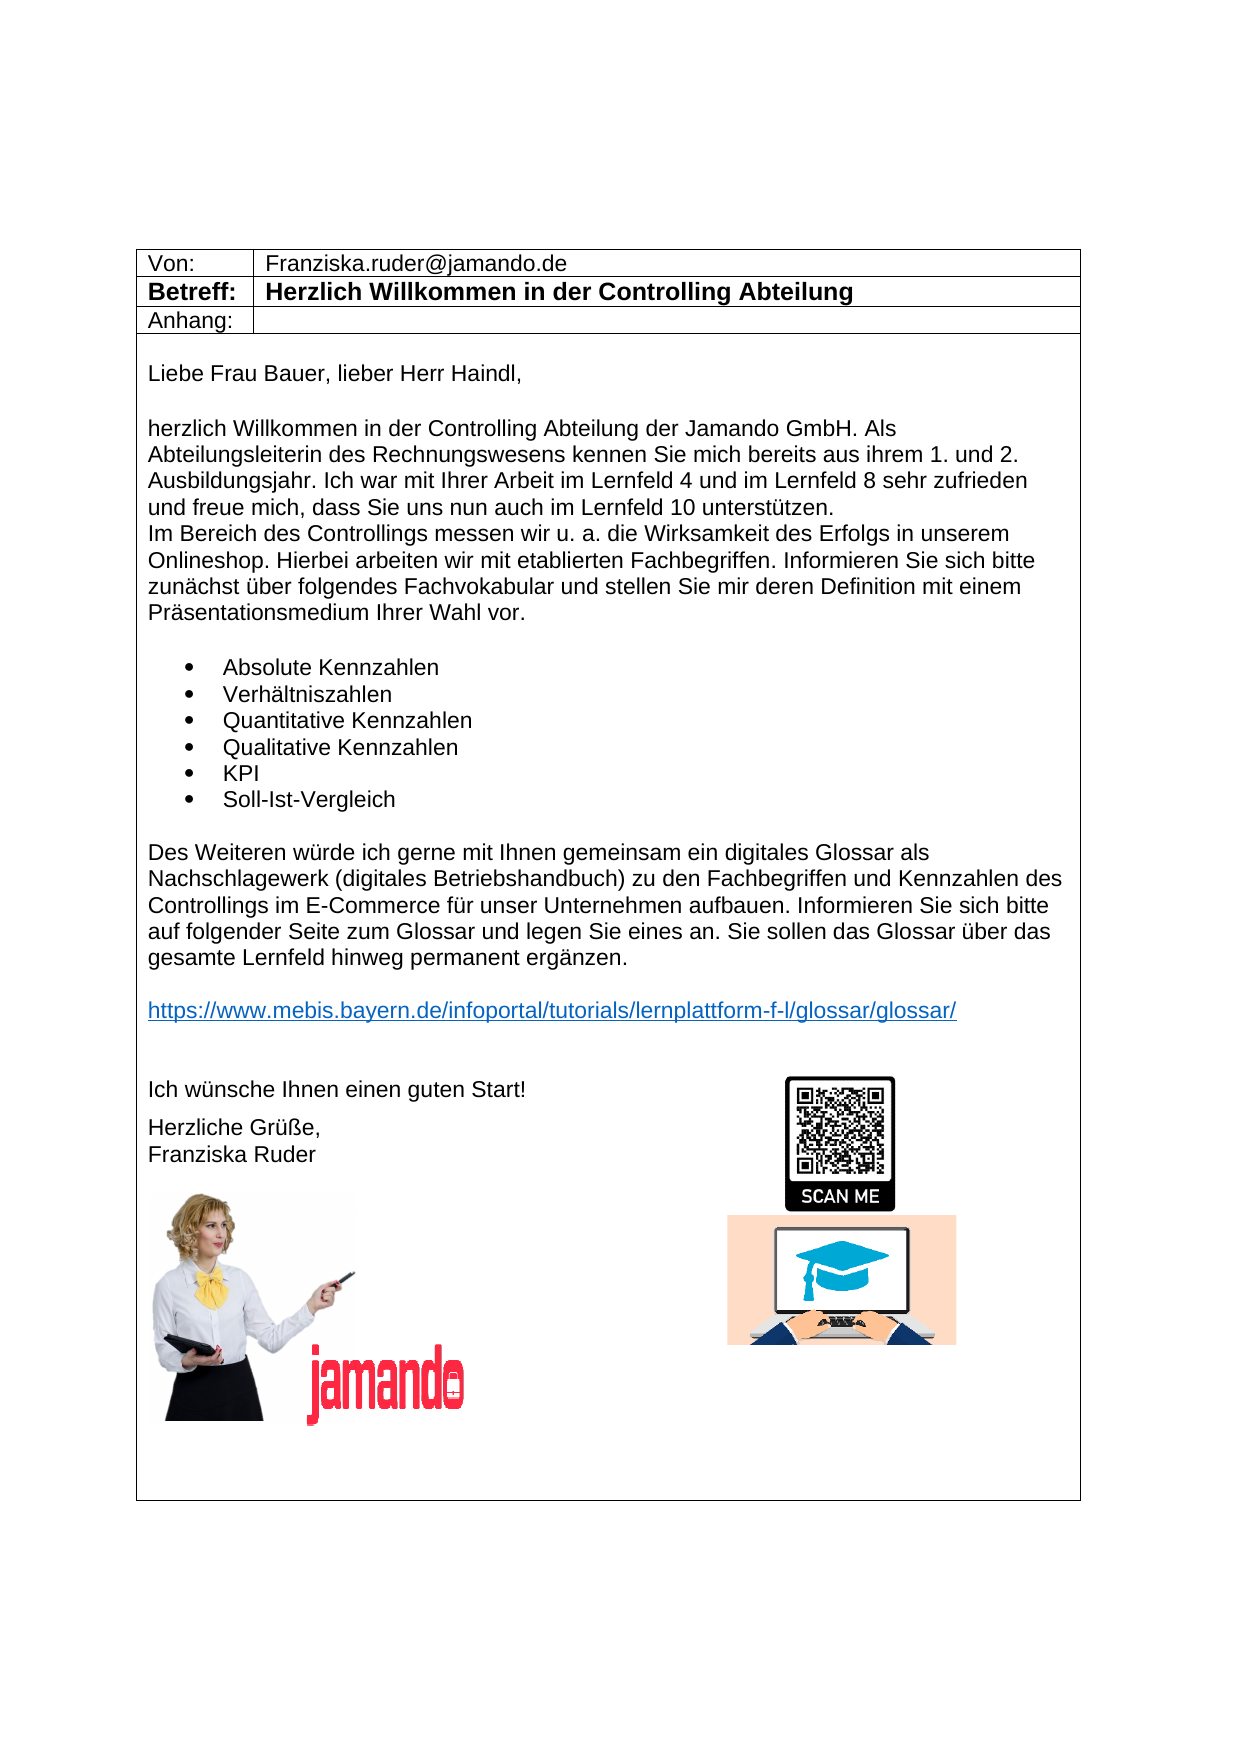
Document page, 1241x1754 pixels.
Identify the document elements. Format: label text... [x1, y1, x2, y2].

table_header Von: [137, 250, 253, 276]
table_cell Anhang: [137, 307, 253, 333]
table_cell [254, 307, 1080, 333]
table_cell Herzlich Willkommen in der Controlling Abteilung [254, 277, 1080, 306]
picture [727, 1070, 957, 1345]
table_cell Betreff: [137, 277, 253, 306]
table_header Franziska.ruder@jamando.de [254, 250, 1080, 276]
picture [147, 1193, 466, 1426]
table_cell Liebe Frau Bauer, lieber Herr Haindl, herzlich Willkommen in der Controlling Abteilung der Jamando GmbH. Als Abteilungsleiterin des Rechnungswesens kennen Sie mich bereits aus ihrem 1. und 2. Ausbildungsjahr. Ich war mit Ihrer Arbeit im Lernfeld 4 und im Lernfeld 8 sehr zufrieden und freue mich, dass Sie uns nun auch im Lernfeld 10 unterstützen. Im Bereich des Controllings messen wir u. a. die Wirksamkeit des Erfolgs in unserem Onlineshop. Hierbei arbeiten wir mit etablierten Fachbegriffen. Informieren Sie sich bitte zunächst über folgendes Fachvokabular und stellen Sie mir deren Definition mit einem Präsentationsmedium Ihrer Wahl vor. Absolute Kennzahlen Verhältniszahlen Quantitative Kennzahlen Qualitative Kennzahlen KPI Soll-Ist-Vergleich Des Weiteren würde ich gerne mit Ihnen gemeinsam ein digitales Glossar als Nachschlagewerk (digitales Betriebshandbuch) zu den Fachbegriffen und Kennzahlen des Controllings im E-Commerce für unser Unternehmen aufbauen. Informieren Sie sich bitte auf folgender Seite zum Glossar und legen Sie eines an. Sie sollen das Glossar über das gesamte Lernfeld hinweg permanent ergänzen. https://www.mebis.bayern.de/infoportal/tutorials/lernplattform-f-l/glossar/glossar/ Ich wünsche Ihnen einen guten Start! Herzliche Grüße, Franziska Ruder [137, 334, 1080, 1500]
